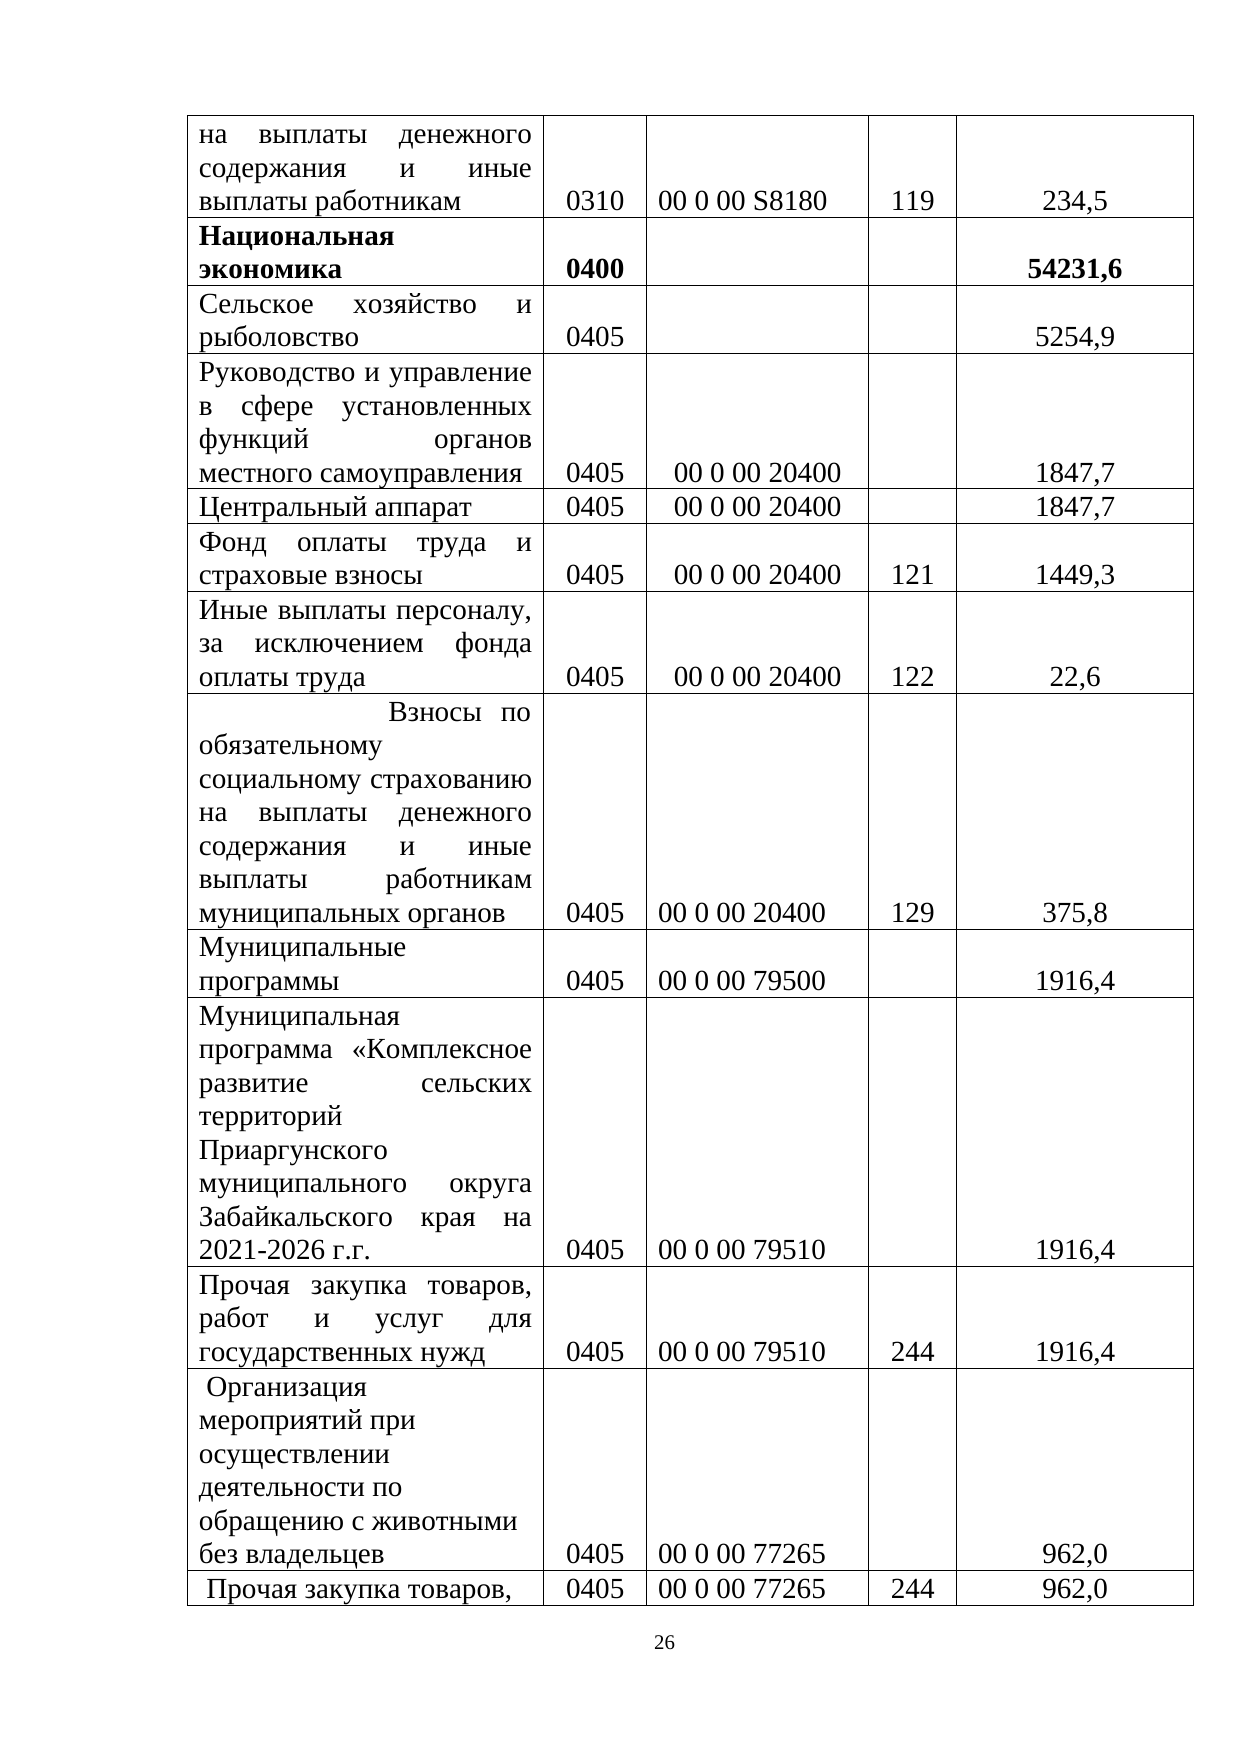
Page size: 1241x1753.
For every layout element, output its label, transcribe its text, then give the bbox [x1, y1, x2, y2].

table_cell 0405 [544, 524, 646, 591]
table_cell 00 0 00 77265 [647, 1369, 868, 1570]
table_cell 0310 [544, 116, 646, 217]
table_cell Центральный аппарат [188, 489, 543, 523]
table_cell 234,5 [957, 116, 1193, 217]
table_cell 0405 [544, 1571, 646, 1604]
table_cell Муниципальная программа «Комплексное развитие сельских территорий Приаргунского муниципального округа Забайкальского края на 2021-2026 г.г. [188, 998, 543, 1266]
table_cell [869, 286, 956, 353]
table_cell 244 [869, 1571, 956, 1604]
table_cell Фонд оплаты труда и страховые взносы [188, 524, 543, 591]
table_cell 1847,7 [957, 489, 1193, 523]
table_cell 129 [869, 694, 956, 928]
table_cell [647, 218, 868, 285]
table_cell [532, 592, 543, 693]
table_cell 0405 [544, 592, 646, 693]
table_cell Национальная экономика [188, 218, 543, 285]
table_cell 1449,3 [957, 524, 1193, 591]
table_cell 0405 [544, 998, 646, 1266]
table_cell 00 0 00 79510 [647, 1267, 868, 1368]
table_cell 00 0 00 S8180 [647, 116, 868, 217]
table_cell 00 0 00 20400 [647, 354, 868, 488]
table_cell 0405 [544, 930, 646, 997]
table_cell 375,8 [957, 694, 1193, 928]
table_cell 1916,4 [957, 1267, 1193, 1368]
table_cell 00 0 00 20400 [647, 592, 868, 693]
table_cell 0405 [544, 286, 646, 353]
table_cell Прочая закупка товаров, работ и услуг для государственных нужд [188, 1267, 543, 1368]
table_cell 22,6 [957, 592, 1193, 693]
table_cell 122 [869, 592, 956, 693]
table_cell [647, 286, 868, 353]
table_cell 1916,4 [957, 998, 1193, 1266]
table_cell 00 0 00 79510 [647, 998, 868, 1266]
table_cell Муниципальные программы [188, 930, 543, 997]
table_cell 00 0 00 20400 [647, 694, 868, 928]
table_cell [869, 218, 956, 285]
table_cell [869, 1369, 956, 1570]
table_cell [869, 998, 956, 1266]
table_cell 0405 [544, 1369, 646, 1570]
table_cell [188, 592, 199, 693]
table_cell 5254,9 [957, 286, 1193, 353]
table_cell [188, 1571, 543, 1604]
table_cell 0405 [544, 354, 646, 488]
table_cell 244 [869, 1267, 956, 1368]
table_cell 962,0 [957, 1369, 1193, 1570]
table_cell 54231,6 [957, 218, 1193, 285]
table_cell [869, 930, 956, 997]
table_cell 0405 [544, 694, 646, 928]
table_cell 00 0 00 20400 [647, 489, 868, 523]
table_cell 00 0 00 77265 [647, 1571, 868, 1604]
table_cell 1847,7 [957, 354, 1193, 488]
table_cell 00 0 00 79500 [647, 930, 868, 997]
table_cell 962,0 [957, 1571, 1193, 1604]
table_cell 0405 [544, 1267, 646, 1368]
table_cell Организация мероприятий при осуществлении деятельности по обращению с животными без владельцев [188, 1369, 543, 1570]
table_cell Сельское хозяйство и рыболовство [188, 286, 543, 353]
table_cell [869, 489, 956, 523]
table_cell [188, 116, 543, 217]
table_cell Взносы по обязательному социальному страхованию на выплаты денежного содержания и иные выплаты работникам муниципальных органов [188, 694, 543, 928]
table_cell 0405 [544, 489, 646, 523]
table_cell 121 [869, 524, 956, 591]
table_cell Руководство и управление в сфере установленных функций органов местного самоуправления [188, 354, 543, 488]
table_cell 119 [869, 116, 956, 217]
table_cell 0400 [544, 218, 646, 285]
table_cell 00 0 00 20400 [647, 524, 868, 591]
table_cell 1916,4 [957, 930, 1193, 997]
table_cell [869, 354, 956, 488]
